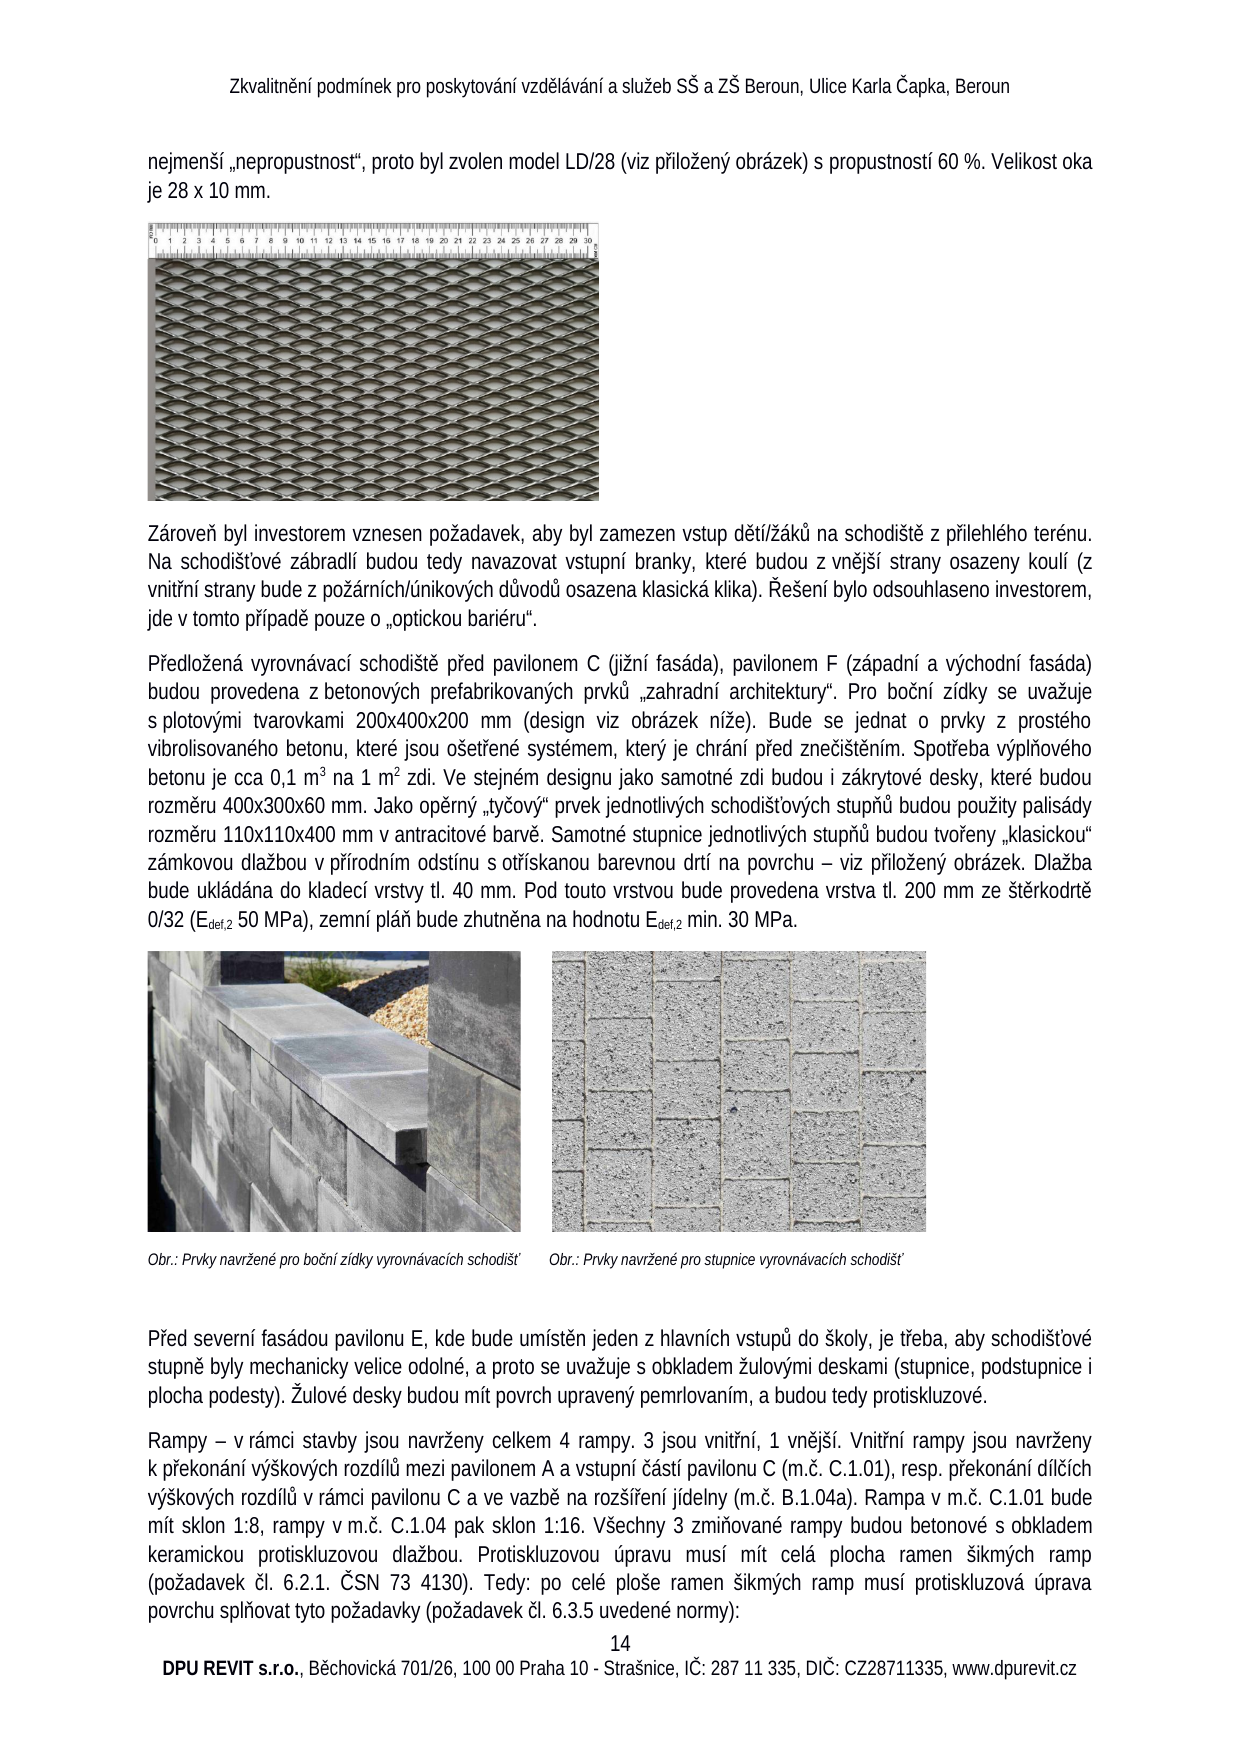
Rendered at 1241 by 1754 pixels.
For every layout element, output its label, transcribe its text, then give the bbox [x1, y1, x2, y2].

text Rampy – v rámci stavby jsou navrženy celkem 4 rampy. 3 jsou vnitřní, 1 vnější. Vnitřní rampy jsou navrženy k překonání výškových rozdílů mezi pavilonem A a vstupní částí pavilonu C (m.č. C.1.01), resp. překonání dílčích výškových rozdílů v rámci pavilonu C a ve vazbě na rozšíření jídelny (m.č. B.1.04a). Rampa v m.č. C.1.01 bude mít sklon 1:8, rampy v m.č. C.1.04 pak sklon 1:16. Všechny 3 zmiňované rampy budou betonové s obkladem keramickou protiskluzovou dlažbou. Protiskluzovou úpravu musí mít celá plocha ramen šikmých ramp (požadavek čl. 6.2.1. ČSN 73 4130). Tedy: po celé ploše ramen šikmých ramp musí protiskluzová úprava povrchu splňovat tyto požadavky (požadavek čl. 6.3.5 uvedené normy): [148, 1427, 1092, 1624]
picture [552, 951, 927, 1232]
text Předložená vyrovnávací schodiště před pavilonem C (jižní fasáda), pavilonem F (západní a východní fasáda) budou provedena z betonových prefabrikovaných prvků „zahradní architektury“. Pro boční zídky se uvažuje s plotovými tvarovkami 200x400x200 mm (design viz obrázek níže). Bude se jednat o prvky z prostého vibrolisovaného betonu, které jsou ošetřené systémem, který je chrání před znečištěním. Spotřeba výplňového betonu je cca 0,1 m3 na 1 m2 zdi. Ve stejném designu jako samotné zdi budou i zákrytové desky, které budou rozměru 400x300x60 mm. Jako opěrný „tyčový“ prvek jednotlivých schodišťových stupňů budou použity palisády rozměru 110x110x400 mm v antracitové barvě. Samotné stupnice jednotlivých stupňů budou tvořeny „klasickou“ zámkovou dlažbou v přírodním odstínu s otřískanou barevnou drtí na povrchu – viz přiložený obrázek. Dlažba bude ukládána do kladecí vrstvy tl. 40 mm. Pod touto vrstvou bude provedena vrstva tl. 200 mm ze štěrkodrtě 0/32 (Edef,2 50 MPa), zemní pláň bude zhutněna na hodnotu Edef,2 min. 30 MPa. [148, 650, 1092, 932]
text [148, 148, 1092, 203]
text Před severní fasádou pavilonu E, kde bude umístěn jeden z hlavních vstupů do školy, je třeba, aby schodišťové stupně byly mechanicky velice odolné, a proto se uvažuje s obkladem žulovými deskami (stupnice, podstupnice i plocha podesty). Žulové desky budou mít povrch upravený pemrlovaním, a budou tedy protiskluzové. [148, 1325, 1092, 1408]
text Obr.: Prvky navržené pro boční zídky vyrovnávacích schodišť Obr.: Prvky navržené pro stupnice vyrovnávacích schodišť [148, 1250, 1092, 1269]
picture [147, 951, 521, 1232]
picture [147, 221, 599, 501]
text Zároveň byl investorem vznesen požadavek, aby byl zamezen vstup dětí/žáků na schodiště z přilehlého terénu. Na schodišťové zábradlí budou tedy navazovat vstupní branky, které budou z vnější strany osazeny koulí (z vnitřní strany bude z požárních/únikových důvodů osazena klasická klika). Řešení bylo odsouhlaseno investorem, jde v tomto případě pouze o „optickou bariéru“. [148, 519, 1092, 631]
